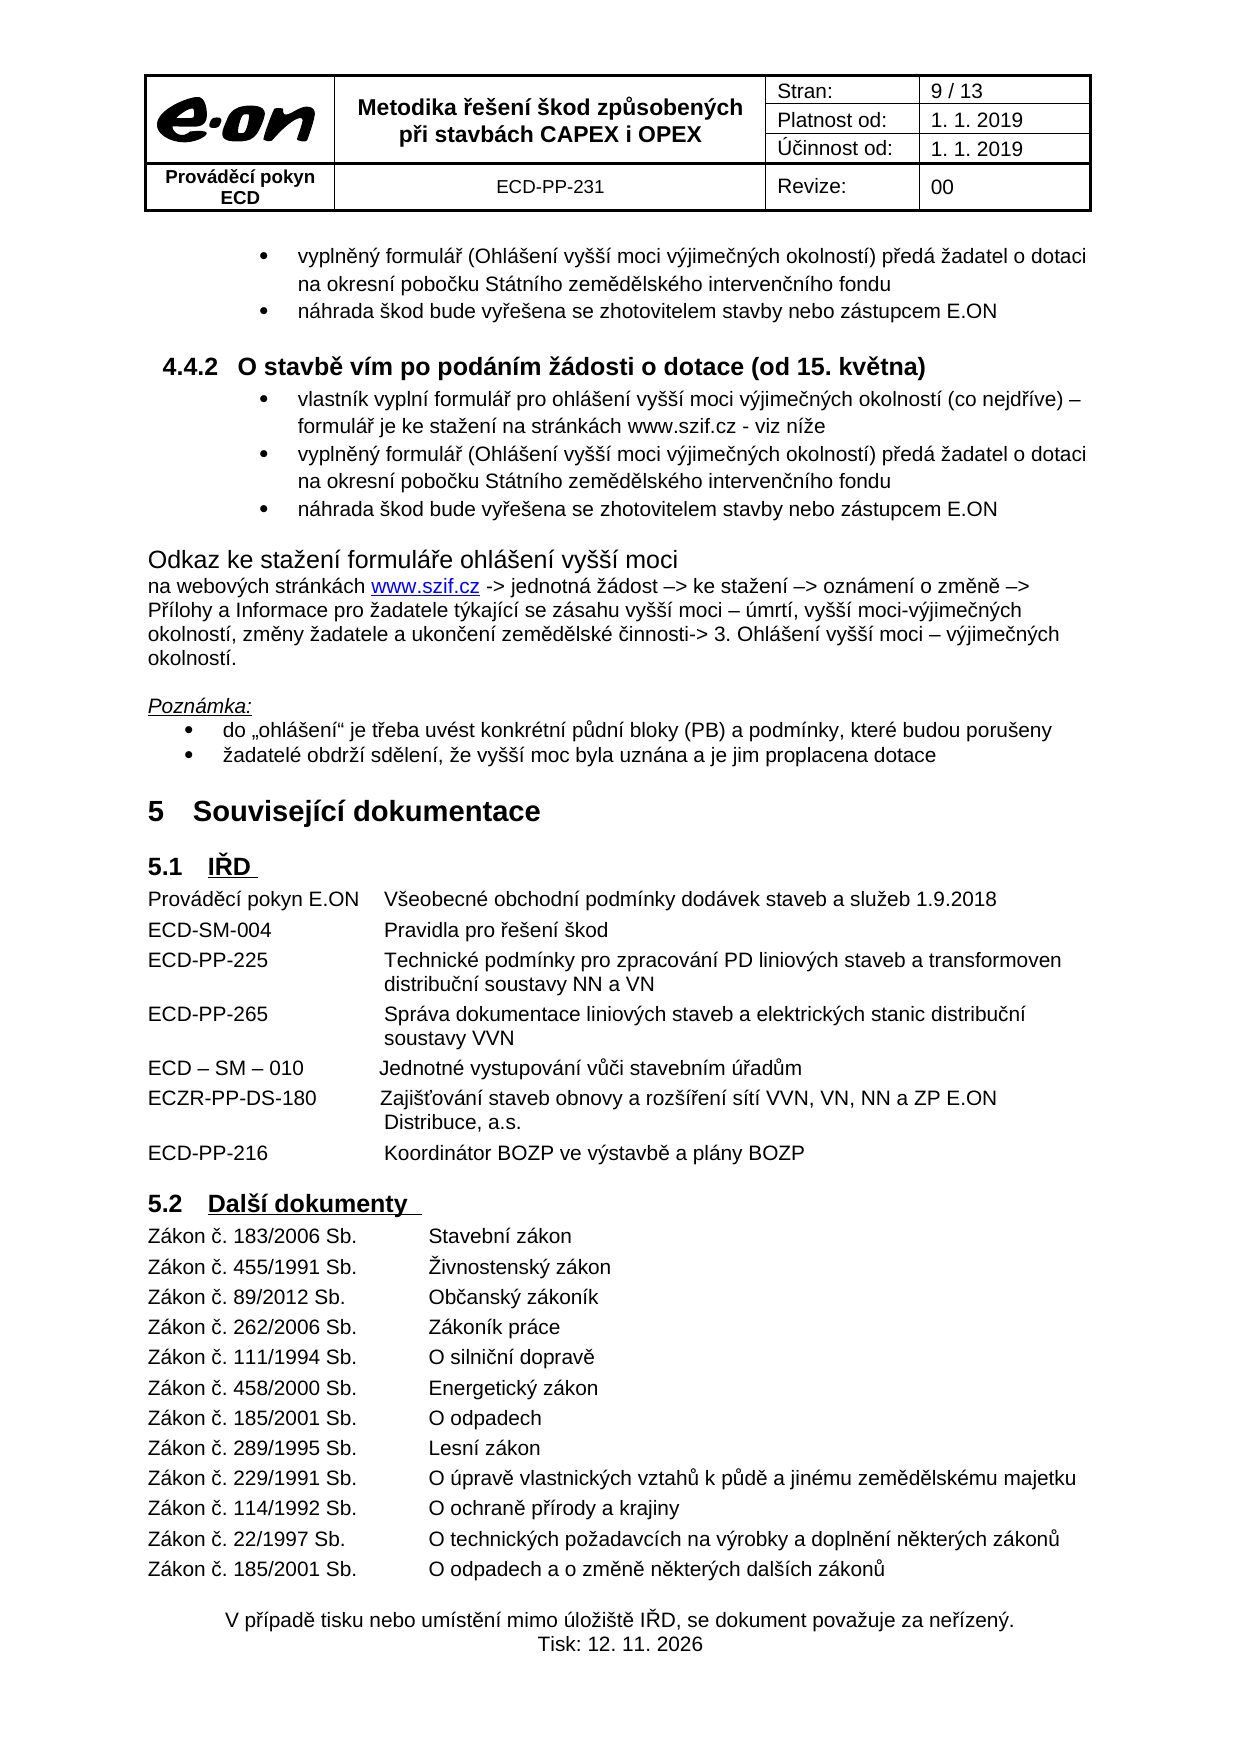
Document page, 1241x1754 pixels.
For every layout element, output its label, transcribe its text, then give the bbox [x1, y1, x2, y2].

text ECD – SM – 010 Jednotné vystupování vůči stavebním úřadům [148, 1056, 1092, 1080]
text na webových stránkách www.szif.cz -> jednotná žádost –> ke stažení –> oznámení o změně –> Přílohy a Informace pro žadatele týkající se zásahu vyšší moci – úmrtí, vyšší moci-výjimečných okolností, změny žadatele a ukončení zemědělské činnosti-> 3. Ohlášení vyšší moci – výjimečných okolností. [148, 574, 1092, 670]
text Zákon č. 185/2001 Sb. O odpadech a o změně některých dalších zákonů [148, 1557, 1092, 1581]
list žadatelé obdrží sdělení, že vyšší moc byla uznána a je jim proplacena dotace [185, 743, 1092, 767]
text Zákon č. 185/2001 Sb. O odpadech [148, 1406, 1092, 1429]
text ECD-SM-004 Pravidla pro řešení škod [148, 917, 1092, 941]
subtitle IŘD [148, 852, 1092, 881]
text Zákon č. 183/2006 Sb. Stavební zákon [148, 1224, 1092, 1248]
subtitle Související dokumentace [148, 794, 1092, 827]
text Zákon č. 111/1994 Sb. O silniční dopravě [148, 1345, 1092, 1369]
text Zákon č. 262/2006 Sb. Zákoník práce [148, 1315, 1092, 1339]
text Zákon č. 455/1991 Sb. Živnostenský zákon [148, 1254, 1092, 1278]
text Poznámka: [148, 694, 1092, 718]
text ECD-PP-216 Koordinátor BOZP ve výstavbě a plány BOZP [148, 1140, 1092, 1164]
text Zákon č. 22/1997 Sb. O technických požadavcích na výrobky a doplnění některých zákonů [148, 1526, 1092, 1550]
list vyplněný formulář (Ohlášení vyšší moci výjimečných okolností) předá žadatel o dotaci na okresní pobočku Státního zemědělského intervenčního fondu [260, 244, 1092, 296]
list náhrada škod bude vyřešena se zhotovitelem stavby nebo zástupcem E.ON [260, 497, 1092, 521]
list do „ohlášení“ je třeba uvést konkrétní půdní bloky (PB) a podmínky, které budou porušeny [185, 718, 1092, 742]
text ECD-PP-225 Technické podmínky pro zpracování PD liniových staveb a transformoven distribuční soustavy NN a VN [148, 948, 1092, 996]
list vyplněný formulář (Ohlášení vyšší moci výjimečných okolností) předá žadatel o dotaci na okresní pobočku Státního zemědělského intervenčního fondu [260, 442, 1092, 493]
list vlastník vyplní formulář pro ohlášení vyšší moci výjimečných okolností (co nejdříve) – formulář je ke stažení na stránkách www.szif.cz - viz níže [260, 387, 1092, 438]
list náhrada škod bude vyřešena se zhotovitelem stavby nebo zástupcem E.ON [260, 299, 1092, 323]
text Prováděcí pokyn E.ON Všeobecné obchodní podmínky dodávek staveb a služeb 1.9.2018 [148, 887, 1092, 911]
text Zákon č. 289/1995 Sb. Lesní zákon [148, 1436, 1092, 1460]
text Zákon č. 114/1992 Sb. O ochraně přírody a krajiny [148, 1496, 1092, 1520]
subtitle O stavbě vím po podáním žádosti o dotace (od 15. května) [162, 352, 1092, 380]
text Zákon č. 458/2000 Sb. Energetický zákon [148, 1375, 1092, 1399]
text Zákon č. 229/1991 Sb. O úpravě vlastnických vztahů k půdě a jinému zemědělskému majetku [148, 1466, 1092, 1490]
text ECZR-PP-DS-180 Zajišťování staveb obnovy a rozšíření sítí VVN, VN, NN a ZP E.ON Distribuce, a.s. [148, 1086, 1092, 1134]
text Odkaz ke stažení formuláře ohlášení vyšší moci [148, 545, 1092, 574]
subtitle Další dokumenty [148, 1189, 1092, 1218]
text Zákon č. 89/2012 Sb. Občanský zákoník [148, 1285, 1092, 1309]
text ECD-PP-265 Správa dokumentace liniových staveb a elektrických stanic distribuční soustavy VVN [148, 1002, 1092, 1050]
